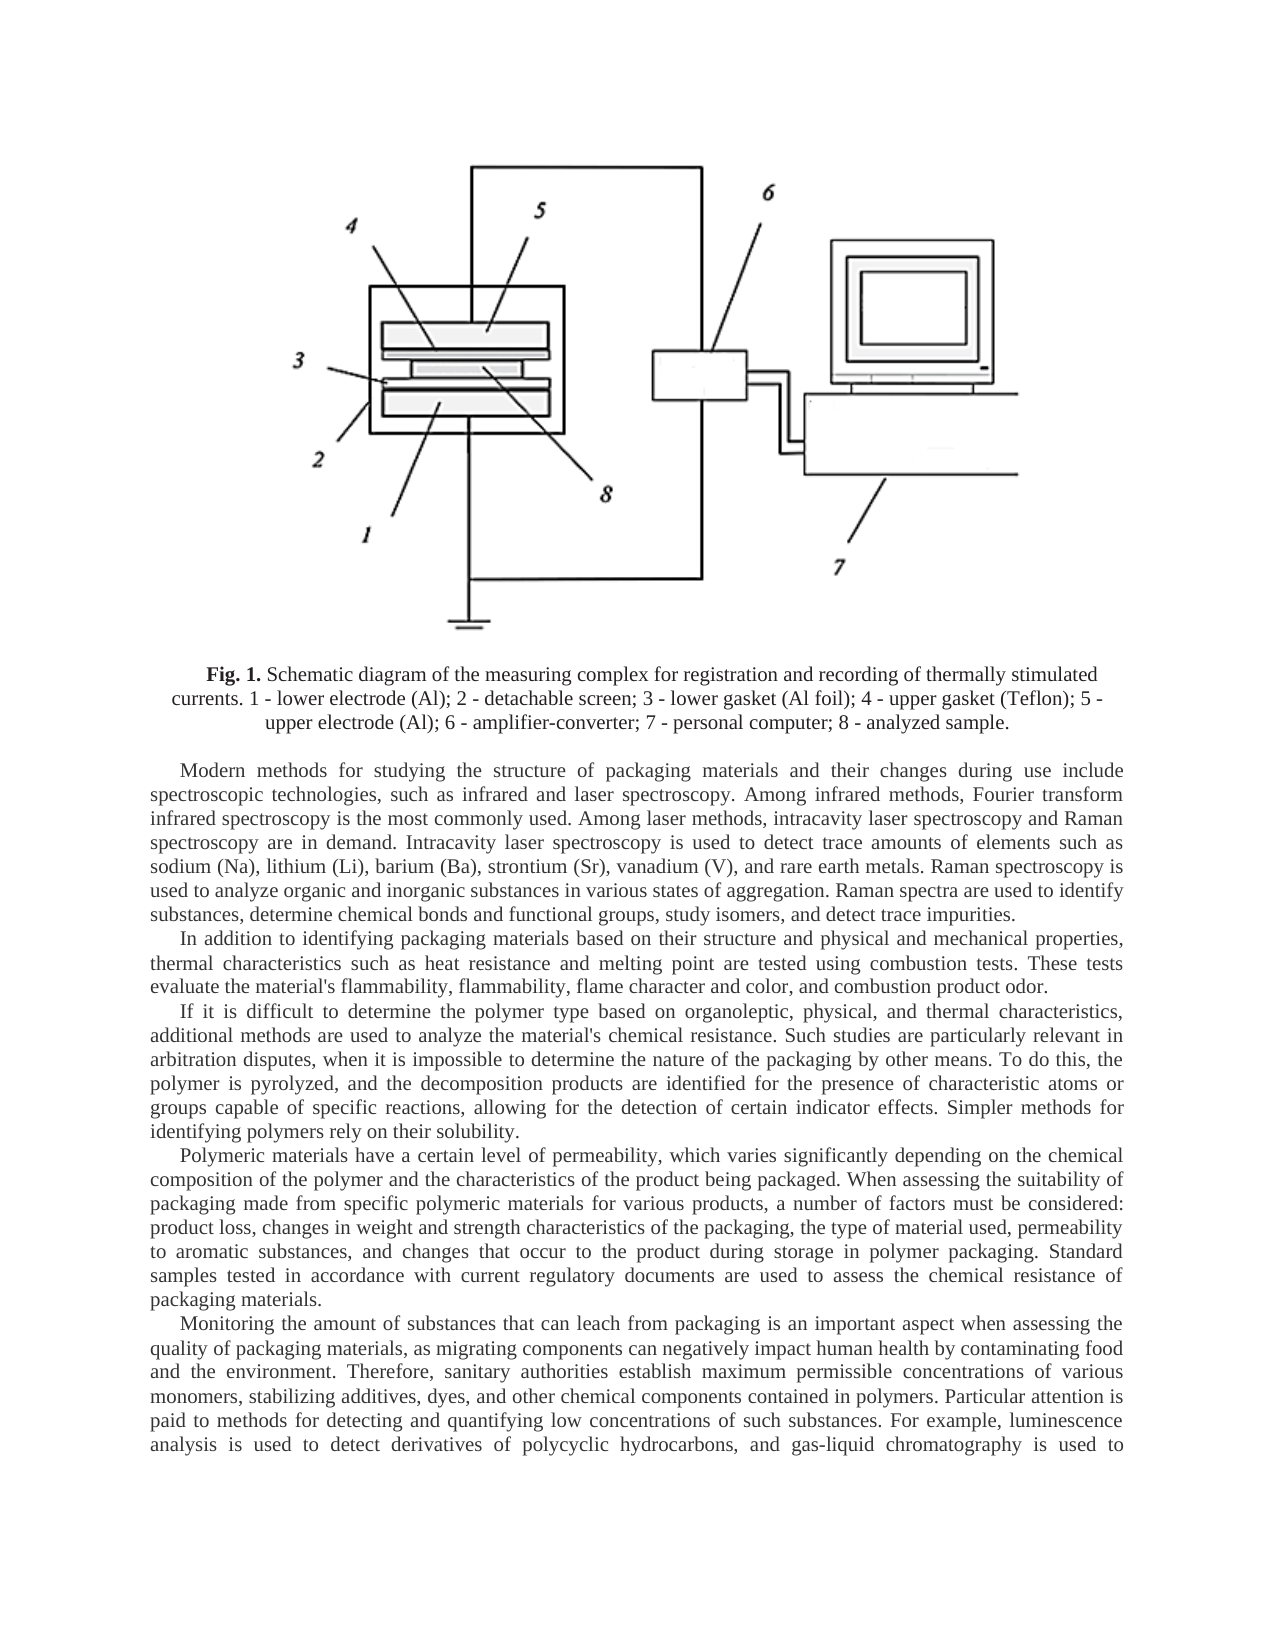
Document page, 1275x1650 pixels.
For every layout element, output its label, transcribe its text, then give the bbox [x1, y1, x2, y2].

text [150, 1311, 1125, 1456]
text Fig. 1. Schematic diagram of the measuring complex for registration and recording of thermally stimulated currents. 1 - lower electrode (Al); 2 - detachable screen; 3 - lower gasket (Al foil); 4 - upper gasket (Teflon); 5 - upper electrode (Al); 6 - amplifier-converter; 7 - personal computer; 8 - analyzed sample. [150, 662, 1125, 734]
picture [267, 149, 1037, 637]
text In addition to identifying packaging materials based on their structure and physical and mechanical properties, thermal characteristics such as heat resistance and melting point are tested using combustion tests. These tests evaluate the material's flammability, flammability, flame character and color, and combustion product odor. [150, 926, 1125, 998]
text Modern methods for studying the structure of packaging materials and their changes during use include spectroscopic technologies, such as infrared and laser spectroscopy. Among infrared methods, Fourier transform infrared spectroscopy is the most commonly used. Among laser methods, intracavity laser spectroscopy and Raman spectroscopy are in demand. Intracavity laser spectroscopy is used to detect trace amounts of elements such as sodium (Na), lithium (Li), barium (Ba), strontium (Sr), vanadium (V), and rare earth metals. Raman spectroscopy is used to analyze organic and inorganic substances in various states of aggregation. Raman spectra are used to identify substances, determine chemical bonds and functional groups, study isomers, and detect trace impurities. [150, 758, 1125, 926]
text If it is difficult to determine the polymer type based on organoleptic, physical, and thermal characteristics, additional methods are used to analyze the material's chemical resistance. Such studies are particularly relevant in arbitration disputes, when it is impossible to determine the nature of the packaging by other means. To do this, the polymer is pyrolyzed, and the decomposition products are identified for the presence of characteristic atoms or groups capable of specific reactions, allowing for the detection of certain indicator effects. Simpler methods for identifying polymers rely on their solubility. [150, 998, 1125, 1143]
text Polymeric materials have a certain level of permeability, which varies significantly depending on the chemical composition of the polymer and the characteristics of the product being packaged. When assessing the suitability of packaging made from specific polymeric materials for various products, a number of factors must be considered: product loss, changes in weight and strength characteristics of the packaging, the type of material used, permeability to aromatic substances, and changes that occur to the product during storage in polymer packaging. Standard samples tested in accordance with current regulatory documents are used to assess the chemical resistance of packaging materials. [150, 1143, 1125, 1311]
